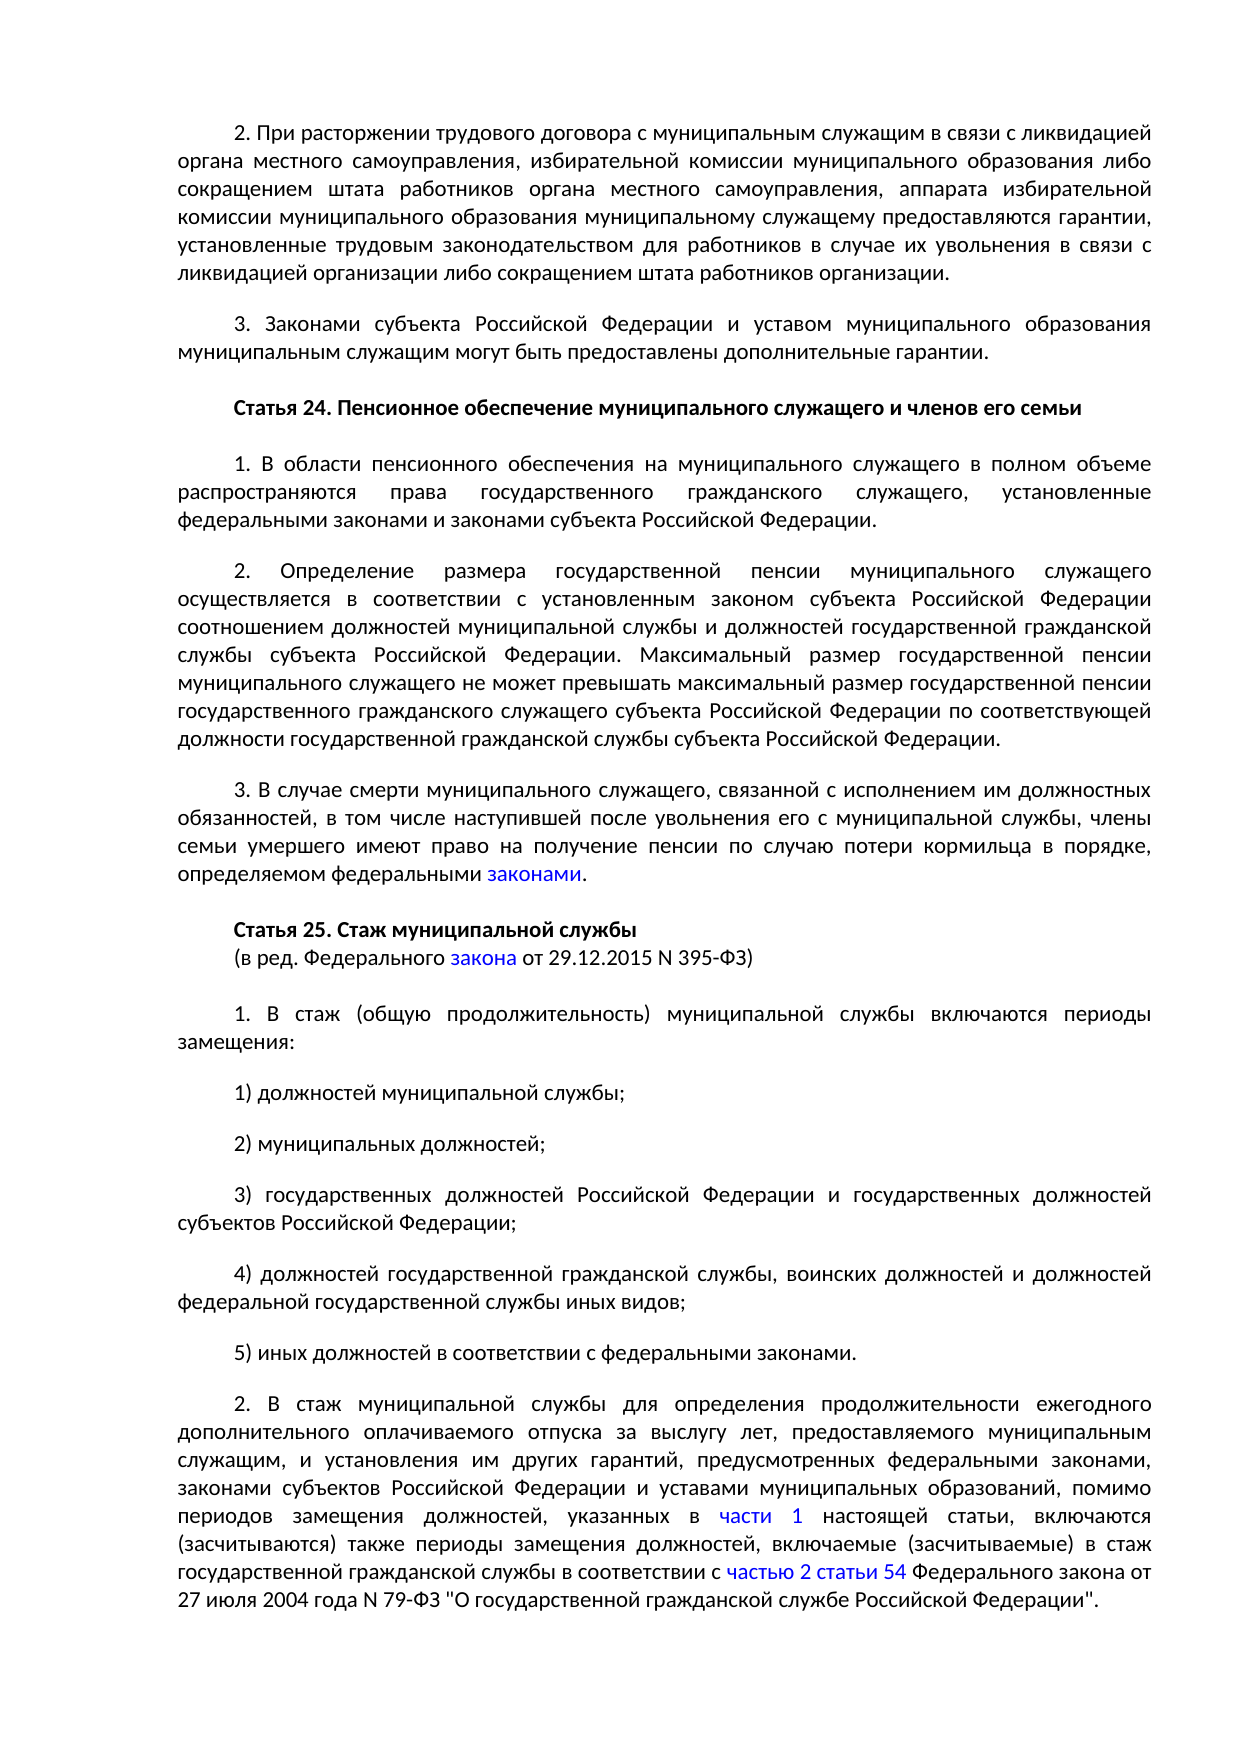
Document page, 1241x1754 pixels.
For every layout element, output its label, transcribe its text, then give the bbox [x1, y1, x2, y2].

text 2) муниципальных должностей; [177, 1129, 1152, 1157]
title Статья 24. Пенсионное обеспечение муниципального служащего и членов его семьи [177, 393, 1152, 421]
text 2. При расторжении трудового договора с муниципальным служащим в связи с ликвидацией органа местного самоуправления, избирательной комиссии муниципального образования либо сокращением штата работников органа местного самоуправления, аппарата избирательной комиссии муниципального образования муниципальному служащему предоставляются гарантии, установленные трудовым законодательством для работников в случае их увольнения в связи с ликвидацией организации либо сокращением штата работников организации. [177, 118, 1152, 286]
text 1) должностей муниципальной службы; [177, 1078, 1152, 1106]
text 1. В области пенсионного обеспечения на муниципального служащего в полном объеме распространяются права государственного гражданского служащего, установленные федеральными законами и законами субъекта Российской Федерации. [177, 449, 1152, 533]
text 4) должностей государственной гражданской службы, воинских должностей и должностей федеральной государственной службы иных видов; [177, 1259, 1152, 1315]
text 1. В стаж (общую продолжительность) муниципальной службы включаются периоды замещения: [177, 999, 1152, 1056]
title Статья 25. Стаж муниципальной службы [177, 915, 1152, 943]
text 3. Законами субъекта Российской Федерации и уставом муниципального образования муниципальным служащим могут быть предоставлены дополнительные гарантии. [177, 309, 1152, 365]
text 3) государственных должностей Российской Федерации и государственных должностей субъектов Российской Федерации; [177, 1180, 1152, 1236]
text (в ред. Федерального закона от 29.12.2015 N 395-ФЗ) [177, 943, 1152, 971]
text 2. В стаж муниципальной службы для определения продолжительности ежегодного дополнительного оплачиваемого отпуска за выслугу лет, предоставляемого муниципальным служащим, и установления им других гарантий, предусмотренных федеральными законами, законами субъектов Российской Федерации и уставами муниципальных образований, помимо периодов замещения должностей, указанных в части 1 настоящей статьи, включаются (засчитываются) также периоды замещения должностей, включаемые (засчитываемые) в стаж государственной гражданской службы в соответствии с частью 2 статьи 54 Федерального закона от 27 июля 2004 года N 79-ФЗ "О государственной гражданской службе Российской Федерации". [177, 1389, 1152, 1613]
text 2. Определение размера государственной пенсии муниципального служащего осуществляется в соответствии с установленным законом субъекта Российской Федерации соотношением должностей муниципальной службы и должностей государственной гражданской службы субъекта Российской Федерации. Максимальный размер государственной пенсии муниципального служащего не может превышать максимальный размер государственной пенсии государственного гражданского служащего субъекта Российской Федерации по соответствующей должности государственной гражданской службы субъекта Российской Федерации. [177, 556, 1152, 752]
text 5) иных должностей в соответствии с федеральными законами. [177, 1338, 1152, 1366]
text 3. В случае смерти муниципального служащего, связанной с исполнением им должностных обязанностей, в том числе наступившей после увольнения его с муниципальной службы, члены семьи умершего имеют право на получение пенсии по случаю потери кормильца в порядке, определяемом федеральными законами. [177, 775, 1152, 887]
